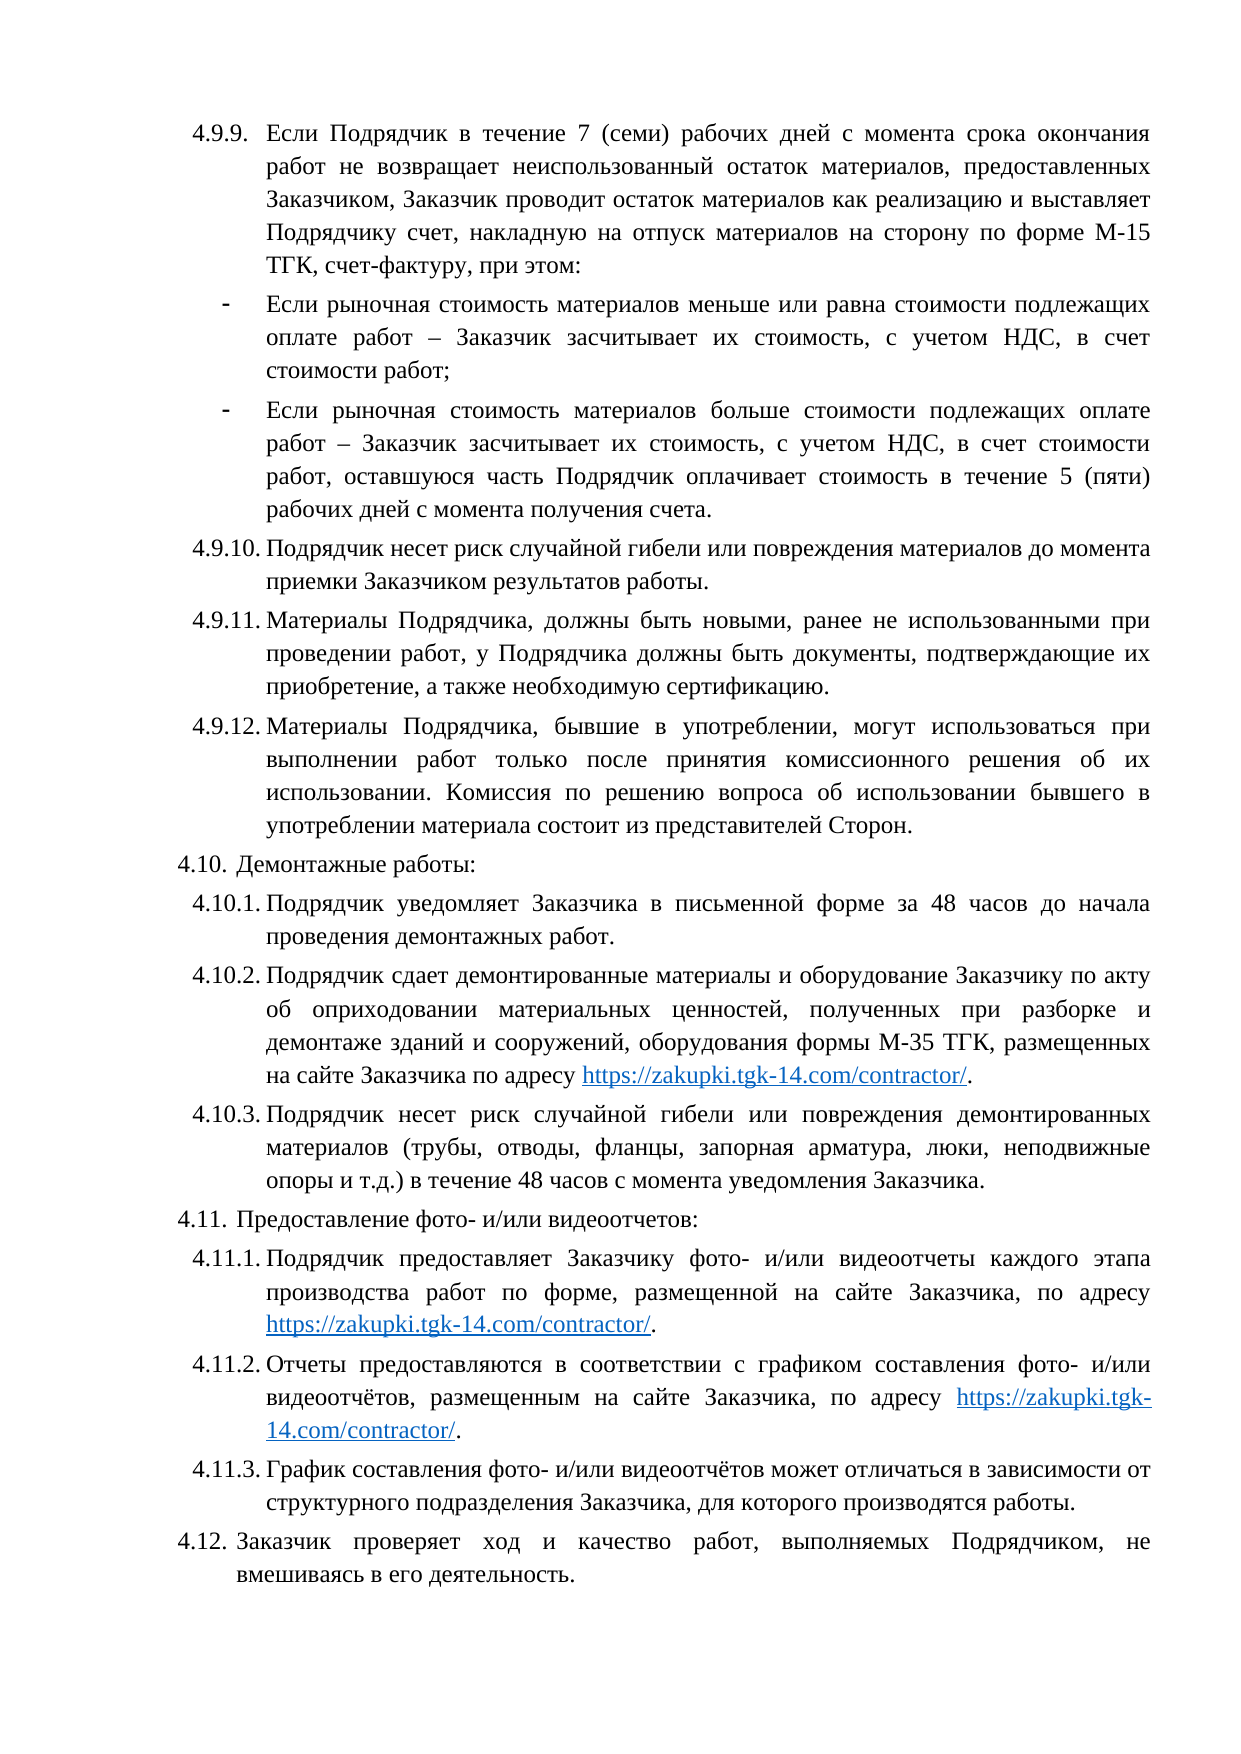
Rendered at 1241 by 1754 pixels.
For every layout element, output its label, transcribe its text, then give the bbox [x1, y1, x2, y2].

list Материалы Подрядчика, бывшие в употреблении, могут использоваться при выполнении работ только после принятия комиссионного решения об их использовании. Комиссия по решению вопроса об использовании бывшего в употреблении материала состоит из представителей Сторон. [192, 711, 1152, 838]
list Демонтажные работы: [177, 849, 1152, 878]
list Подрядчик несет риск случайной гибели или повреждения материалов до момента приемки Заказчиком результатов работы. [192, 533, 1152, 595]
list Материалы Подрядчика, должны быть новыми, ранее не использованными при проведении работ, у Подрядчика должны быть документы, подтверждающие их приобретение, а также необходимую сертификацию. [192, 605, 1152, 700]
list Заказчик проверяет ход и качество работ, выполняемых Подрядчиком, не вмешиваясь в его деятельность. [177, 1526, 1152, 1588]
list График составления фото- и/или видеоотчётов может отличаться в зависимости от структурного подразделения Заказчика, для которого производятся работы. [192, 1454, 1152, 1516]
list Подрядчик сдает демонтированные материалы и оборудование Заказчику по акту об оприходовании материальных ценностей, полученных при разборке и демонтаже зданий и сооружений, оборудования формы М-35 ТГК, размещенных на сайте Заказчика по адресу https://zakupki.tgk-14.com/contractor/. [192, 961, 1152, 1088]
list Если Подрядчик в течение 7 (семи) рабочих дней с момента срока окончания работ не возвращает неиспользованный остаток материалов, предоставленных Заказчиком, Заказчик проводит остаток материалов как реализацию и выставляет Подрядчику счет, накладную на отпуск материалов на сторону по форме М-15 ТГК, счет-фактуру, при этом: [192, 118, 1152, 279]
list Подрядчик уведомляет Заказчика в письменной форме за 48 часов до начала проведения демонтажных работ. [192, 888, 1152, 950]
list Предоставление фото- и/или видеоотчетов: [177, 1204, 1152, 1233]
list Отчеты предоставляются в соответствии с графиком составления фото- и/или видеоотчётов, размещенным на сайте Заказчика, по адресу https://zakupki.tgk-14.com/contractor/. [192, 1349, 1152, 1444]
list Подрядчик несет риск случайной гибели или повреждения демонтированных материалов (трубы, отводы, фланцы, запорная арматура, люки, неподвижные опоры и т.д.) в течение 48 часов с момента уведомления Заказчика. [192, 1099, 1152, 1194]
list Подрядчик предоставляет Заказчику фото- и/или видеоотчеты каждого этапа производства работ по форме, размещенной на сайте Заказчика, по адресу https://zakupki.tgk-14.com/contractor/. [192, 1243, 1152, 1338]
list Если рыночная стоимость материалов меньше или равна стоимости подлежащих оплате работ – Заказчик засчитывает их стоимость, с учетом НДС, в счет стоимости работ; [222, 289, 1152, 384]
list Если рыночная стоимость материалов больше стоимости подлежащих оплате работ – Заказчик засчитывает их стоимость, с учетом НДС, в счет стоимости работ, оставшуюся часть Подрядчик оплачивает стоимость в течение 5 (пяти) рабочих дней с момента получения счета. [222, 395, 1152, 523]
